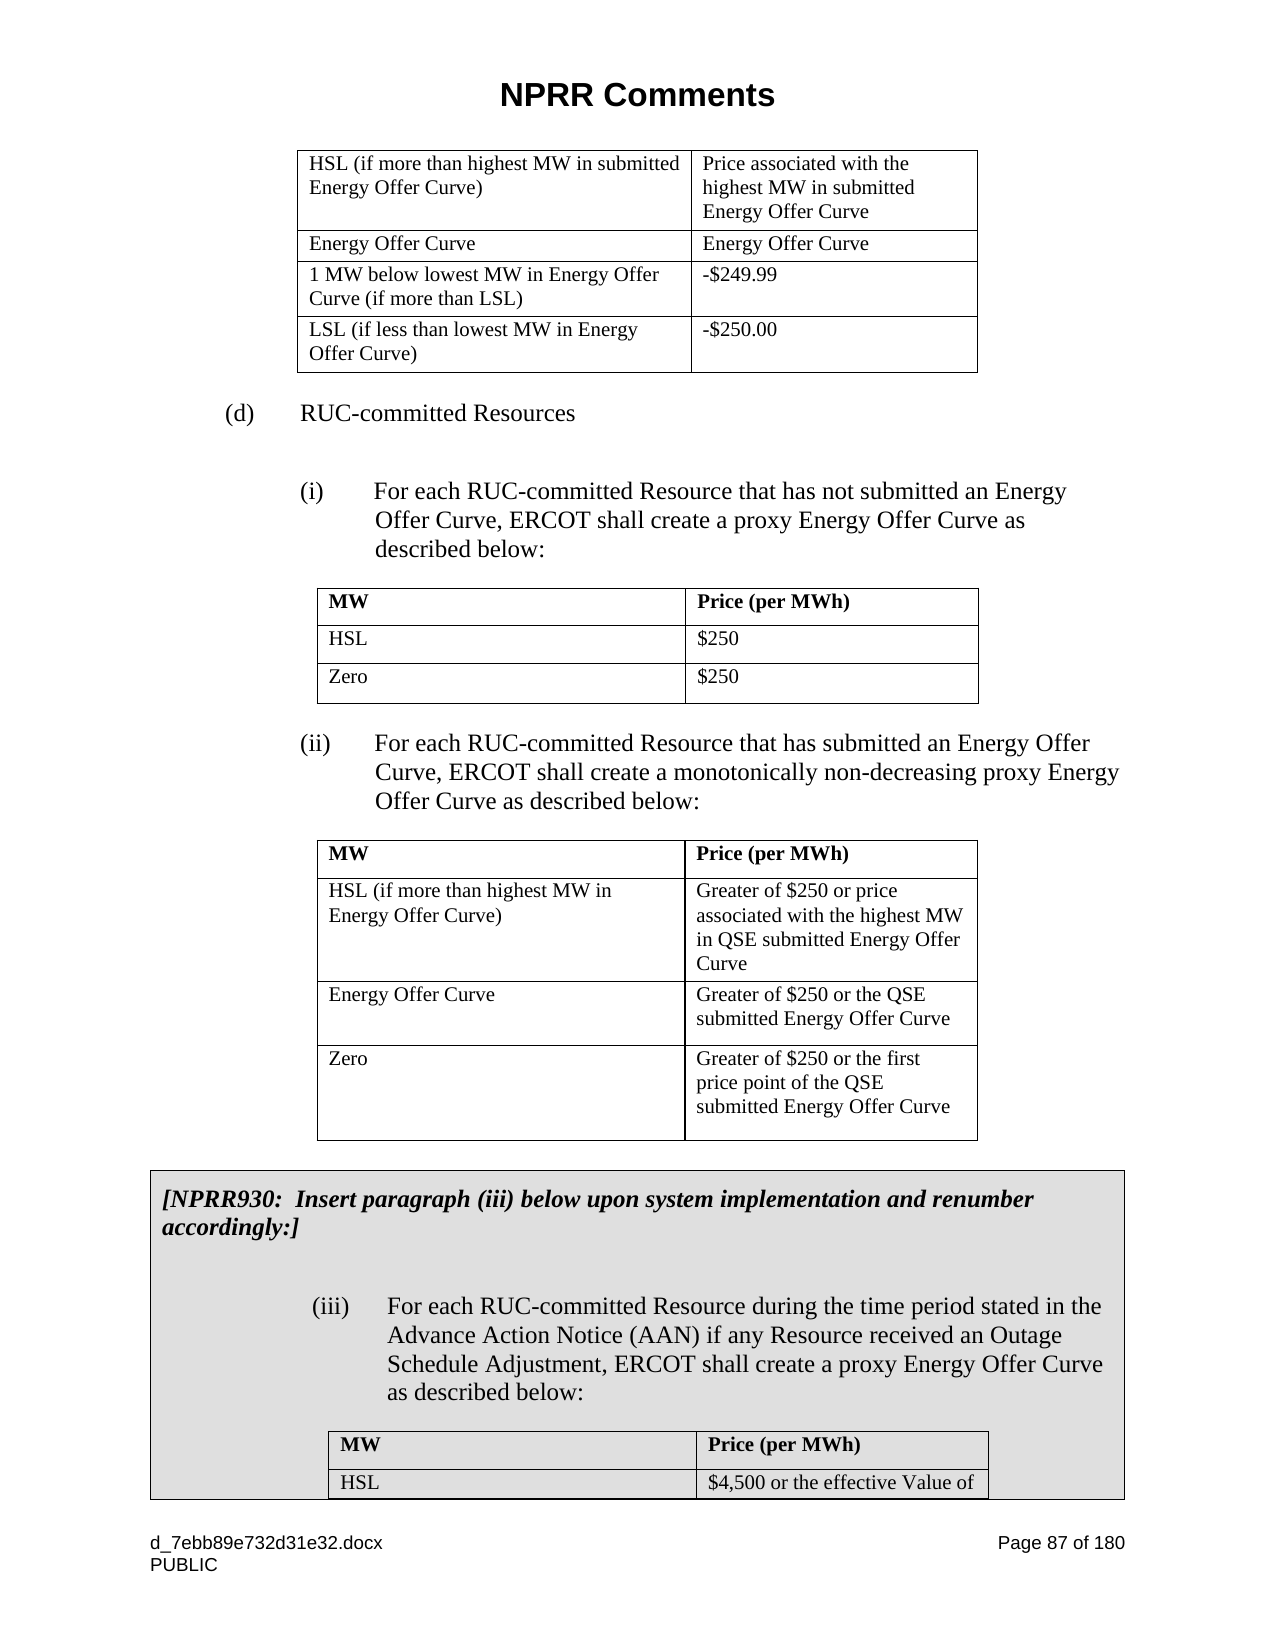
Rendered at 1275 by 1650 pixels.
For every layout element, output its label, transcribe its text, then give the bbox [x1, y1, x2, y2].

table_header MW [318, 841, 684, 877]
table_cell Greater of $250 or the first price point of the QSE submitted Energy Offer Curve [686, 1046, 977, 1140]
table_cell Price associated with the highest MW in submitted Energy Offer Curve [692, 151, 977, 229]
table_cell HSL [318, 626, 685, 663]
table_cell Greater of $250 or price associated with the highest MW in QSE submitted Energy Offer Curve [686, 879, 977, 981]
table_cell Energy Offer Curve [318, 982, 684, 1045]
table_cell Zero [318, 664, 685, 702]
text (d) RUC-committed Resources [225, 398, 1125, 426]
text (ii) For each RUC-committed Resource that has submitted an Energy Offer Curve, ERCOT shall create a monotonically non-decreasing proxy Energy Offer Curve as described below: [300, 728, 1125, 815]
table_cell Energy Offer Curve [692, 231, 977, 261]
table_cell Zero [318, 1046, 684, 1140]
table_header Price (per MWh) [686, 841, 977, 877]
text (i) For each RUC-committed Resource that has not submitted an Energy Offer Curve, ERCOT shall create a proxy Energy Offer Curve as described below: [300, 476, 1125, 563]
table_cell HSL (if more than highest MW in Energy Offer Curve) [318, 879, 684, 981]
table_cell $250 [686, 626, 978, 663]
table_cell Energy Offer Curve [298, 231, 691, 261]
table_cell Greater of $250 or the QSE submitted Energy Offer Curve [686, 982, 977, 1045]
table_cell LSL (if less than lowest MW in Energy Offer Curve) [298, 317, 691, 372]
table_cell -$249.99 [692, 262, 977, 316]
table_cell -$250.00 [692, 317, 977, 372]
table_cell $250 [686, 664, 978, 702]
table_header MW [318, 589, 685, 625]
table_cell HSL (if more than highest MW in submitted Energy Offer Curve) [298, 151, 691, 229]
table_header Price (per MWh) [686, 589, 978, 625]
table_cell 1 MW below lowest MW in Energy Offer Curve (if more than LSL) [298, 262, 691, 316]
